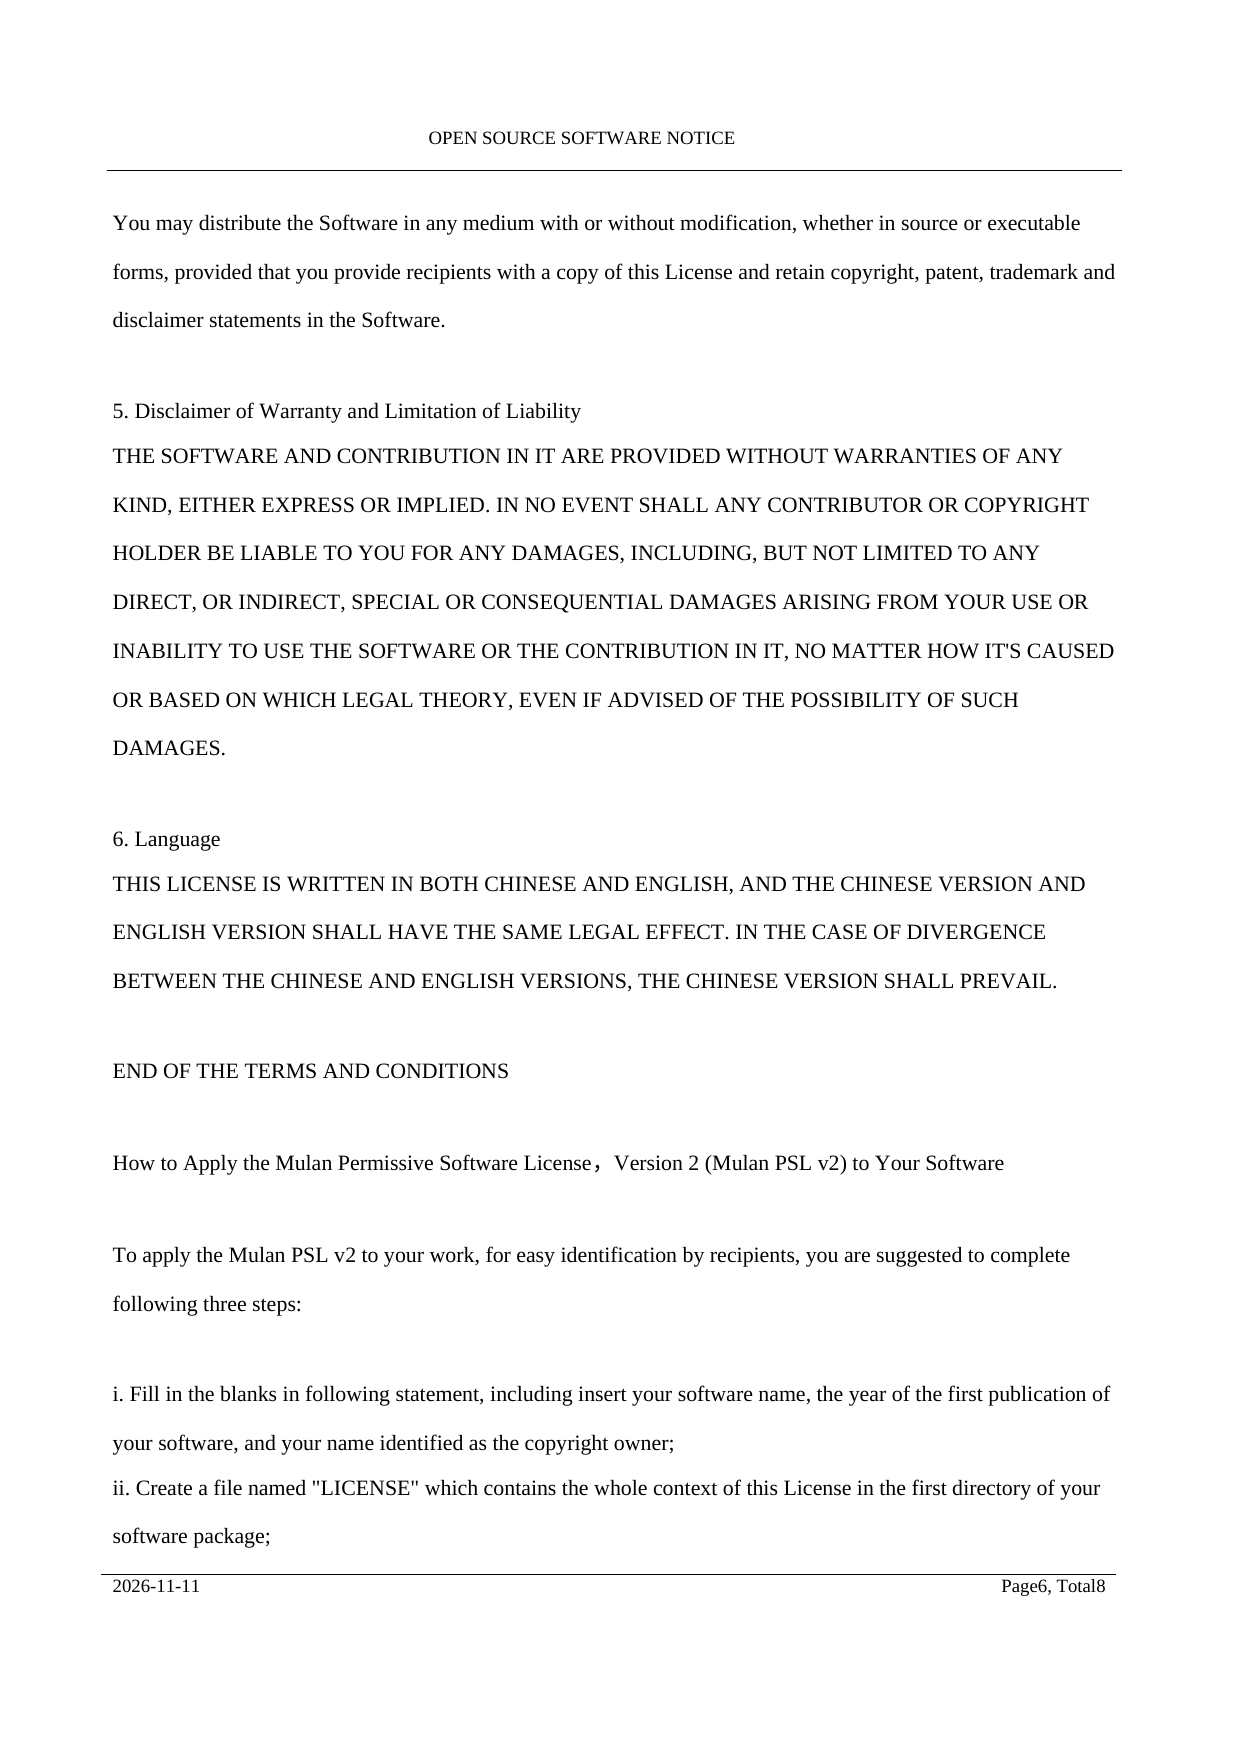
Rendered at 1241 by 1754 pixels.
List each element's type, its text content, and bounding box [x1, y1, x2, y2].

text THE SOFTWARE AND CONTRIBUTION IN IT ARE PROVIDED WITHOUT WARRANTIES OF ANY KIND, EITHER EXPRESS OR IMPLIED. IN NO EVENT SHALL ANY CONTRIBUTOR OR COPYRIGHT HOLDER BE LIABLE TO YOU FOR ANY DAMAGES, INCLUDING, BUT NOT LIMITED TO ANY DIRECT, OR INDIRECT, SPECIAL OR CONSEQUENTIAL DAMAGES ARISING FROM YOUR USE OR INABILITY TO USE THE SOFTWARE OR THE CONTRIBUTION IN IT, NO MATTER HOW IT'S CAUSED OR BASED ON WHICH LEGAL THEORY, EVEN IF ADVISED OF THE POSSIBILITY OF SUCH DAMAGES. [112, 439, 1128, 764]
text To apply the Mulan PSL v2 to your work, for easy identification by recipients, you are suggested to complete following three steps: [112, 1238, 1128, 1319]
text ii. Create a file named "LICENSE" which contains the whole context of this License in the first directory of your software package; [112, 1471, 1128, 1552]
text 6. Language [112, 822, 1128, 854]
text THIS LICENSE IS WRITTEN IN BOTH CHINESE AND ENGLISH, AND THE CHINESE VERSION AND ENGLISH VERSION SHALL HAVE THE SAME LEGAL EFFECT. IN THE CASE OF DIVERGENCE BETWEEN THE CHINESE AND ENGLISH VERSIONS, THE CHINESE VERSION SHALL PREVAIL. [112, 867, 1128, 997]
text END OF THE TERMS AND CONDITIONS [112, 1055, 1128, 1087]
text You may distribute the Software in any medium with or without modification, whether in source or executable forms, provided that you provide recipients with a copy of this License and retain copyright, patent, trademark and disclaimer statements in the Software. [112, 206, 1128, 336]
text i. Fill in the blanks in following statement, including insert your software name, the year of the first publication of your software, and your name identified as the copyright owner; [112, 1377, 1128, 1458]
text How to Apply the Mulan Permissive Software License，Version 2 (Mulan PSL v2) to Your Software [112, 1145, 1128, 1177]
text 5. Disclaimer of Warranty and Limitation of Liability [112, 394, 1128, 427]
